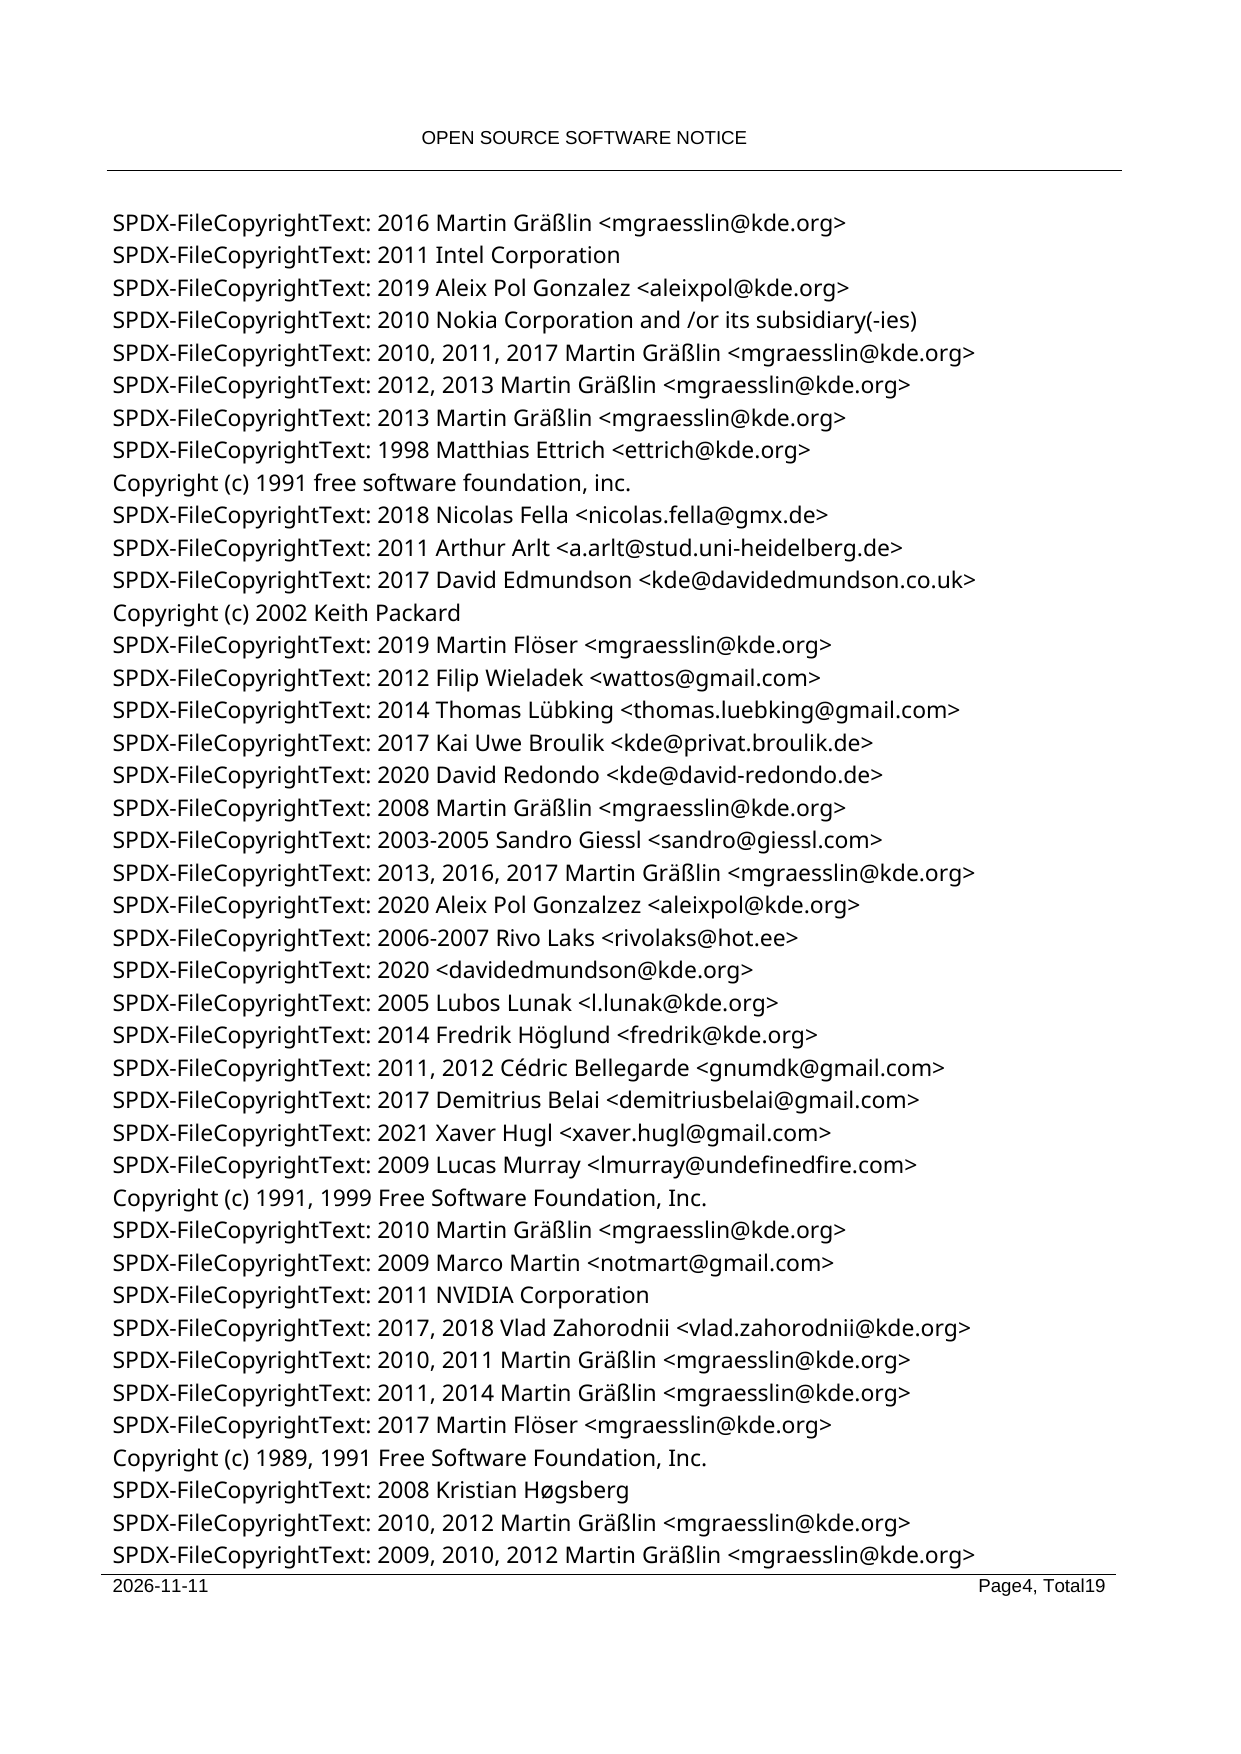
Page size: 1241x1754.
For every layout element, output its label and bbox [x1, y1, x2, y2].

text [112, 206, 1128, 1571]
